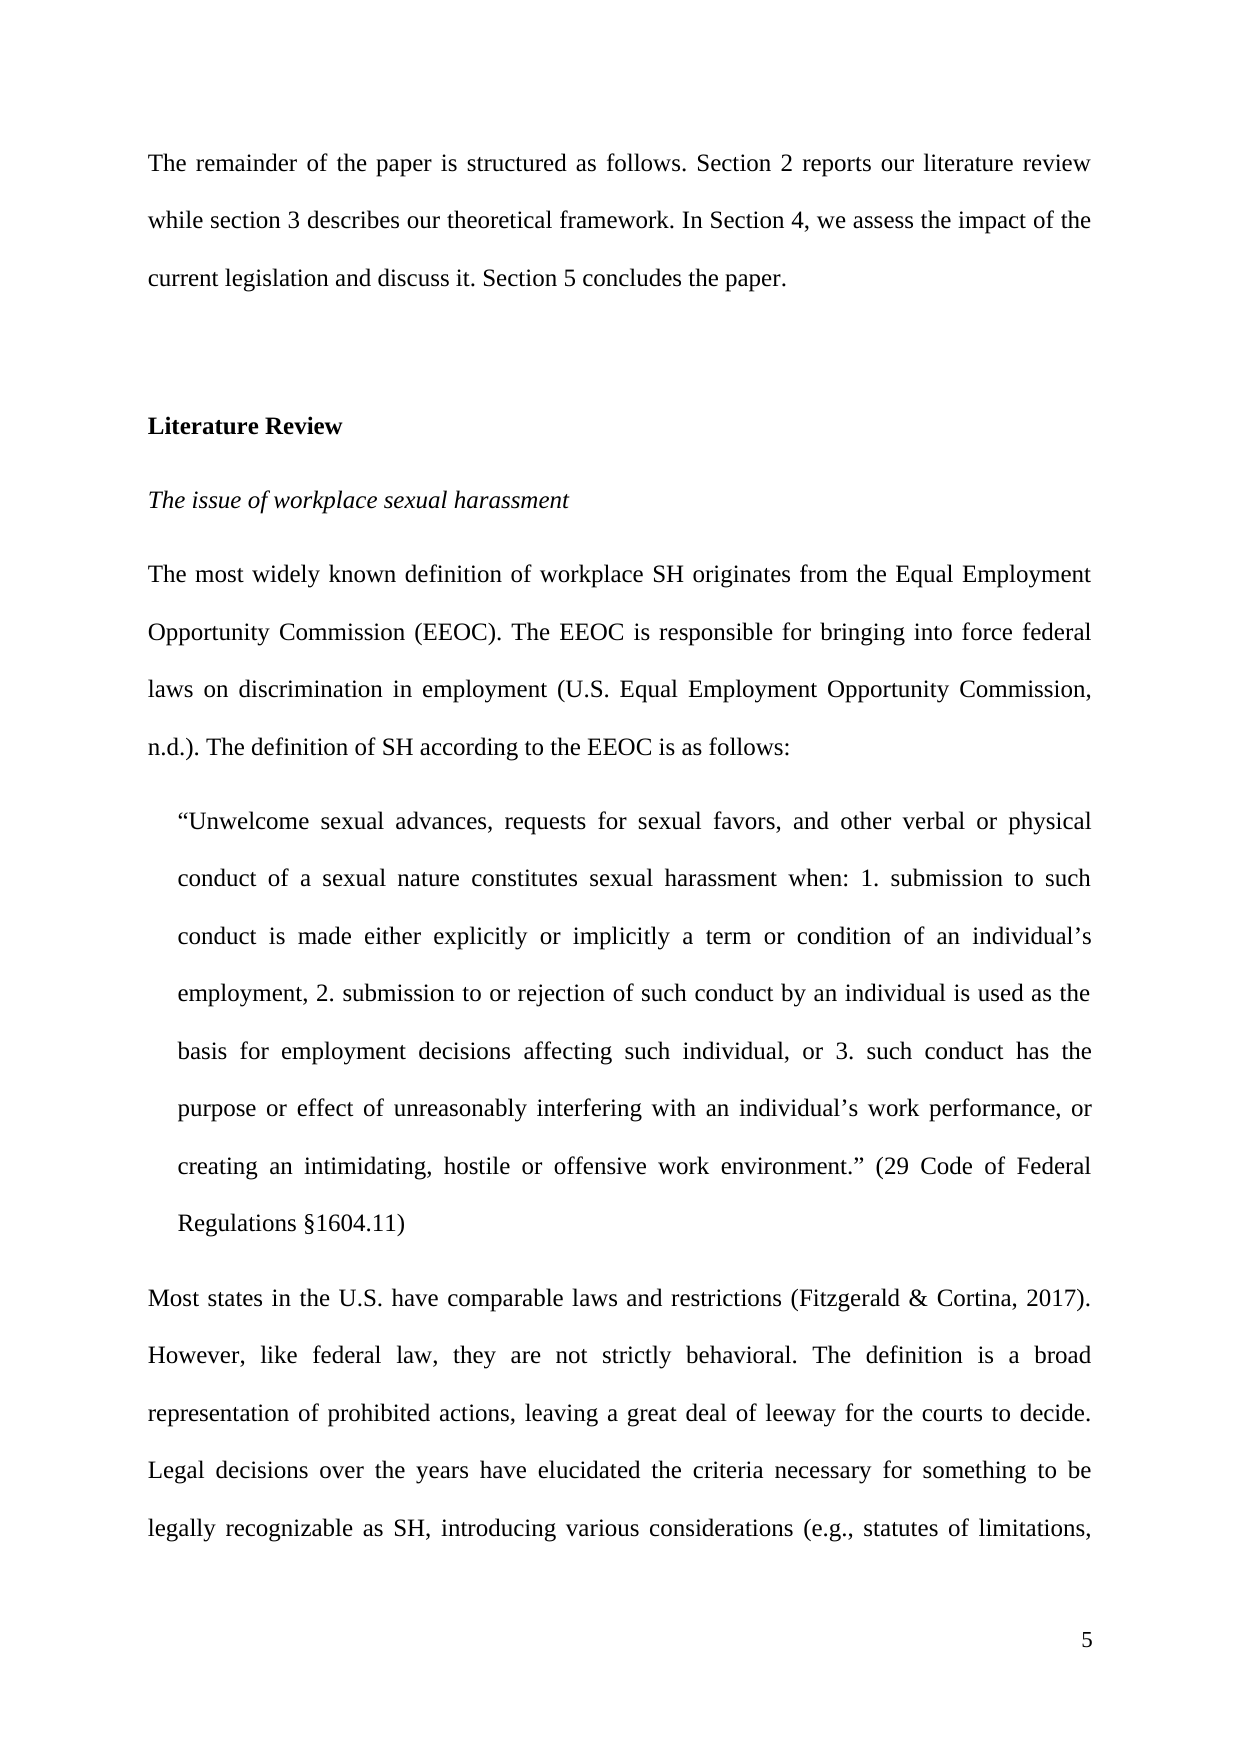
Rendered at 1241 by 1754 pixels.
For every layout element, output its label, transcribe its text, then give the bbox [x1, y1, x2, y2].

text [148, 1283, 1092, 1541]
text The remainder of the paper is structured as follows. Section 2 reports our literature review while section 3 describes our theoretical framework. In Section 4, we assess the impact of the current legislation and discuss it. Section 5 concludes the paper. [148, 148, 1092, 291]
text The most widely known definition of workplace SH originates from the Equal Employment Opportunity Commission (EEOC). The EEOC is responsible for bringing into force federal laws on discrimination in employment (U.S. Equal Employment Opportunity Commission, n.d.). The definition of SH according to the EEOC is as follows: [148, 559, 1092, 761]
text The issue of workplace sexual harassment [148, 485, 1092, 514]
text “Unwelcome sexual advances, requests for sexual favors, and other verbal or physical conduct of a sexual nature constitutes sexual harassment when: 1. submission to such conduct is made either explicitly or implicitly a term or condition of an individual’s employment, 2. submission to or rejection of such conduct by an individual is used as the basis for employment decisions affecting such individual, or 3. such conduct has the purpose or effect of unreasonably interfering with an individual’s work performance, or creating an intimidating, hostile or offensive work environment.” (29 Code of Federal Regulations §1604.11) [177, 806, 1092, 1237]
text Literature Review [148, 411, 1092, 440]
